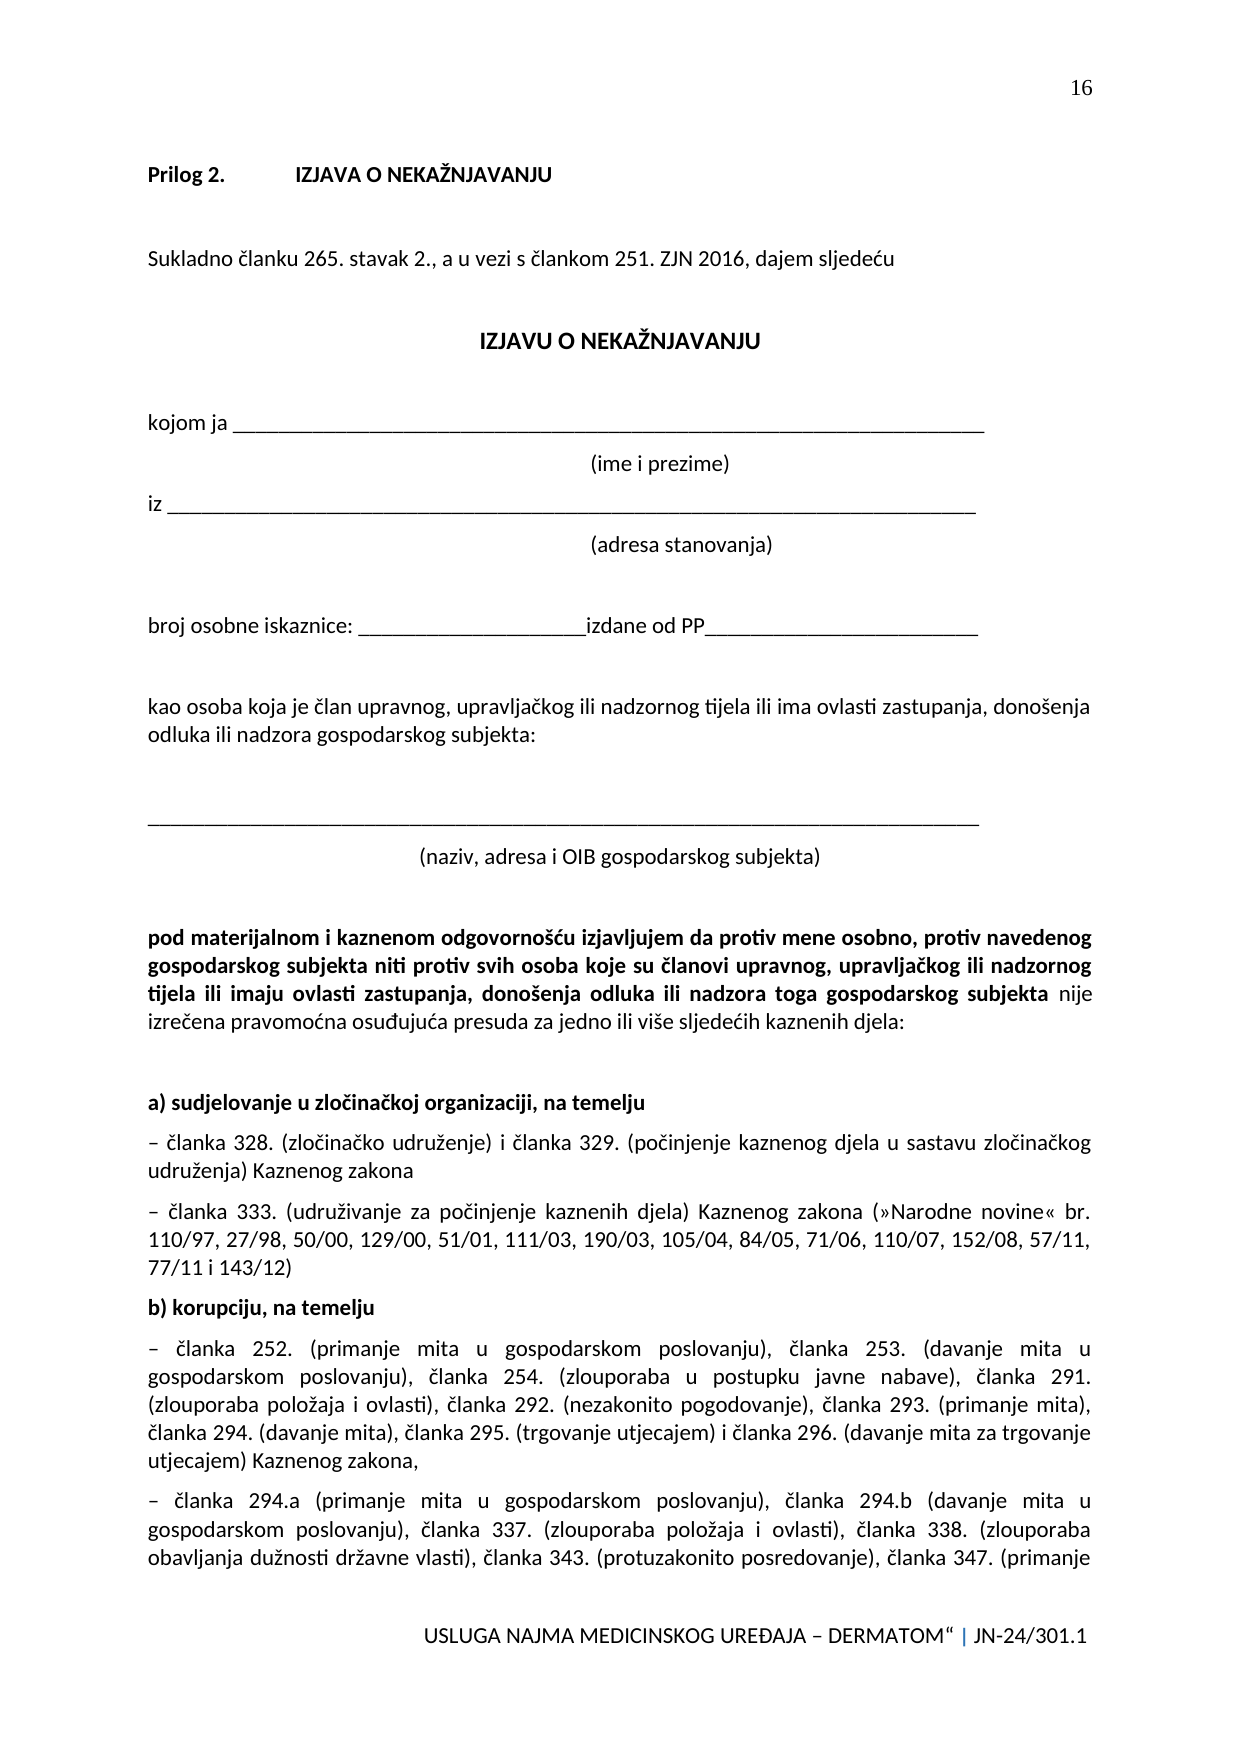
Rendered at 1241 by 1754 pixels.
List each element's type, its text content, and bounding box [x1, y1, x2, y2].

text – članka 328. (zločinačko udruženje) i članka 329. (počinjenje kaznenog djela u sastavu zločinačkog udruženja) Kaznenog zakona [148, 1128, 1093, 1184]
text b) korupciju, na temelju [148, 1293, 1093, 1322]
text (naziv, adresa i OIB gospodarskog subjekta) [148, 842, 1093, 870]
text kao osoba koja je član upravnog, upravljačkog ili nadzornog tijela ili ima ovlasti zastupanja, donošenja odluka ili nadzora gospodarskog subjekta: [148, 692, 1093, 748]
text a) sudjelovanje u zločinačkoj organizaciji, na temelju [148, 1088, 1093, 1116]
text (adresa stanovanja) [590, 530, 1093, 558]
text iz _______________________________________________________________________ [148, 489, 1093, 518]
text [148, 1487, 1093, 1571]
text kojom ja __________________________________________________________________ [148, 408, 1093, 437]
text – članka 252. (primanje mita u gospodarskom poslovanju), članka 253. (davanje mita u gospodarskom poslovanju), članka 254. (zlouporaba u postupku javne nabave), članka 291. (zlouporaba položaja i ovlasti), članka 292. (nezakonito pogodovanje), članka 293. (primanje mita), članka 294. (davanje mita), članka 295. (trgovanje utjecajem) i članka 296. (davanje mita za trgovanje utjecajem) Kaznenog zakona, [148, 1334, 1093, 1474]
subtitle Prilog 2. IZJAVA O NEKAŽNJAVANJU [148, 160, 1092, 188]
text Sukladno članku 265. stavak 2., a u vezi s člankom 251. ZJN 2016, dajem sljedeću [148, 244, 1093, 272]
text – članka 333. (udruživanje za počinjenje kaznenih djela) Kaznenog zakona (»Narodne novine« br. 110/97, 27/98, 50/00, 129/00, 51/01, 111/03, 190/03, 105/04, 84/05, 71/06, 110/07, 152/08, 57/11, 77/11 i 143/12) [148, 1197, 1093, 1281]
text _________________________________________________________________________ [148, 801, 1093, 829]
text (ime i prezime) [590, 449, 1093, 477]
text IZJAVU O NEKAŽNJAVANJU [148, 325, 1093, 356]
text broj osobne iskaznice: ____________________izdane od PP________________________ [148, 611, 1093, 639]
text pod materijalnom i kaznenom odgovornošću izjavljujem da protiv mene osobno, protiv navedenog gospodarskog subjekta niti protiv svih osoba koje su članovi upravnog, upravljačkog ili nadzornog tijela ili imaju ovlasti zastupanja, donošenja odluka ili nadzora toga gospodarskog subjekta nije izrečena pravomoćna osuđujuća presuda za jedno ili više sljedećih kaznenih djela: [148, 923, 1093, 1035]
